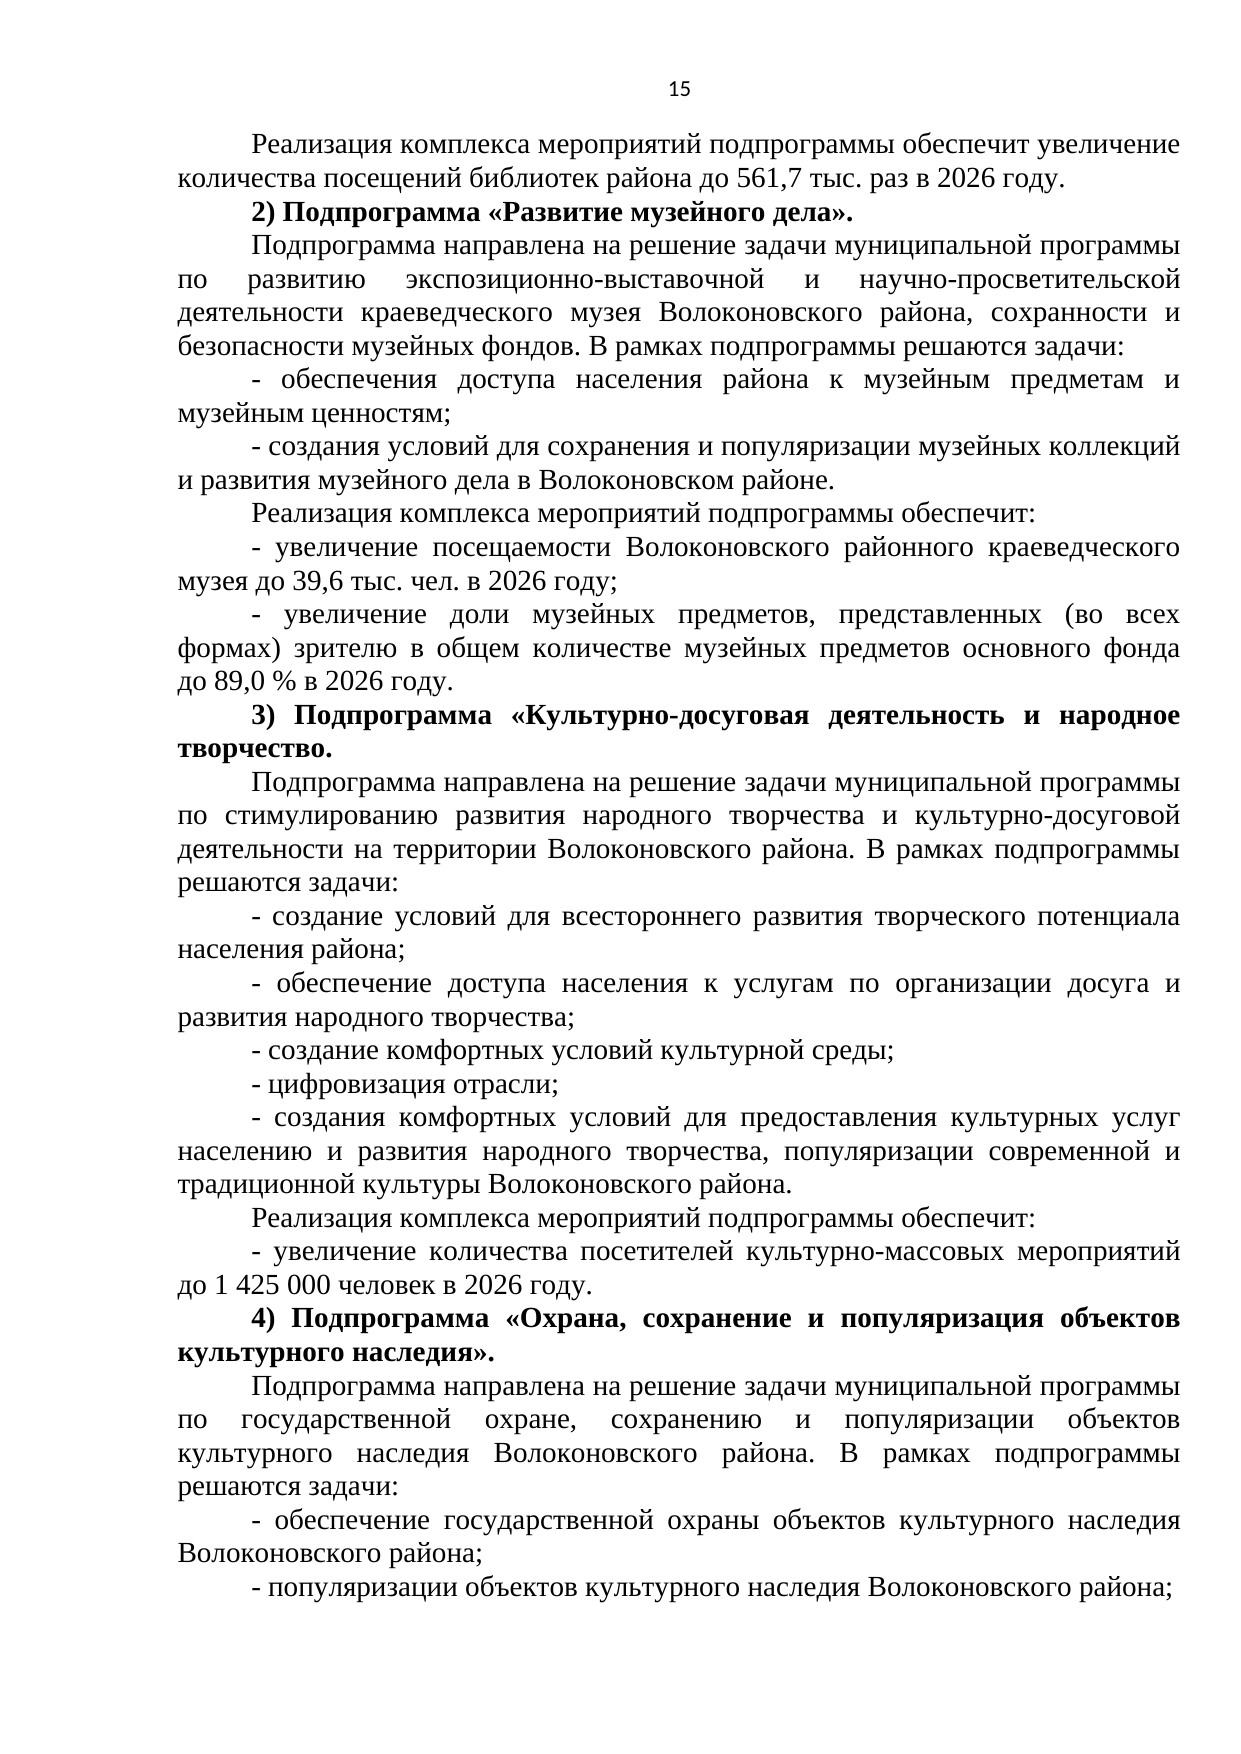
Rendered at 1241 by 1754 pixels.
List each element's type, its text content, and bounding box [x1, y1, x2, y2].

text - создание комфортных условий культурной среды; [177, 1032, 1181, 1066]
text - создания комфортных условий для предоставления культурных услуг населению и развития народного творчества, популяризации современной и традиционной культуры Волоконовского района. [177, 1099, 1181, 1200]
text 4) Подпрограмма «Охрана, сохранение и популяризация объектов культурного наследия». [177, 1301, 1181, 1368]
text Подпрограмма направлена на решение задачи муниципальной программы по развитию экспозиционно-выставочной и научно-просветительской деятельности краеведческого музея Волоконовского района, сохранности и безопасности музейных фондов. В рамках подпрограммы решаются задачи: [177, 227, 1181, 361]
text - увеличение доли музейных предметов, представленных (во всех формах) зрителю в общем количестве музейных предметов основного фонда до 89,0 % в 2026 году. [177, 596, 1181, 697]
text 2) Подпрограмма «Развитие музейного дела». [177, 194, 1181, 227]
text - создания условий для сохранения и популяризации музейных коллекций и развития музейного дела в Волоконовском районе. [177, 428, 1181, 496]
text Подпрограмма направлена на решение задачи муниципальной программы по стимулированию развития народного творчества и культурно-досуговой деятельности на территории Волоконовского района. В рамках подпрограммы решаются задачи: [177, 764, 1181, 898]
text Реализация комплекса мероприятий подпрограммы обеспечит: [177, 496, 1181, 529]
text Реализация комплекса мероприятий подпрограммы обеспечит увеличение количества посещений библиотек района до 561,7 тыс. раз в 2026 году. [177, 127, 1181, 194]
text - увеличение количества посетителей культурно-массовых мероприятий до 1 425 000 человек в 2026 году. [177, 1233, 1181, 1301]
text Реализация комплекса мероприятий подпрограммы обеспечит: [177, 1200, 1181, 1233]
text - обеспечение государственной охраны объектов культурного наследия Волоконовского района; [177, 1502, 1181, 1569]
text - создание условий для всестороннего развития творческого потенциала населения района; [177, 898, 1181, 965]
text 3) Подпрограмма «Культурно-досуговая деятельность и народное творчество. [177, 697, 1181, 764]
text - популяризации объектов культурного наследия Волоконовского района; [177, 1569, 1181, 1602]
text - обеспечение доступа населения к услугам по организации досуга и развития народного творчества; [177, 965, 1181, 1032]
text - обеспечения доступа населения района к музейным предметам и музейным ценностям; [177, 361, 1181, 428]
text Подпрограмма направлена на решение задачи муниципальной программы по государственной охране, сохранению и популяризации объектов культурного наследия Волоконовского района. В рамках подпрограммы решаются задачи: [177, 1368, 1181, 1502]
text - увеличение посещаемости Волоконовского районного краеведческого музея до 39,6 тыс. чел. в 2026 году; [177, 529, 1181, 596]
text - цифровизация отрасли; [177, 1066, 1181, 1099]
